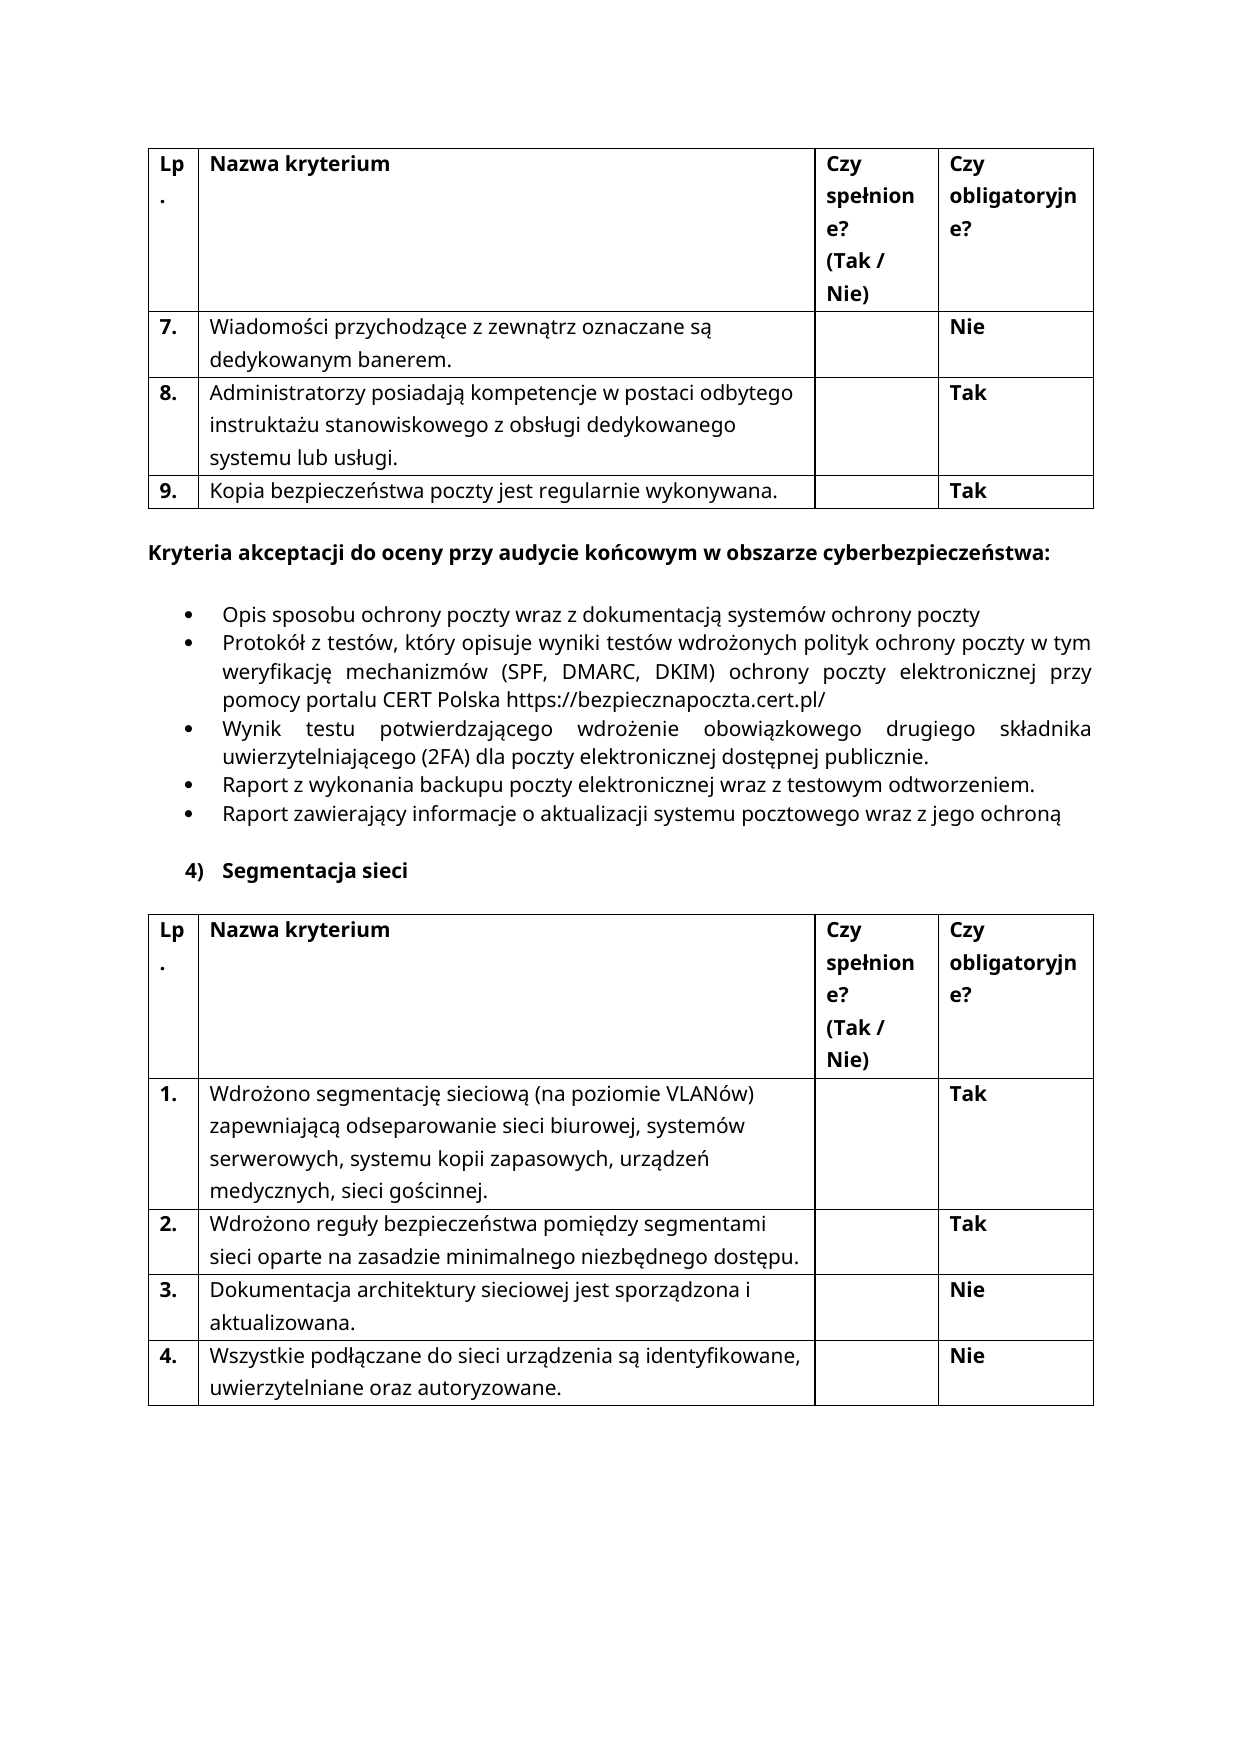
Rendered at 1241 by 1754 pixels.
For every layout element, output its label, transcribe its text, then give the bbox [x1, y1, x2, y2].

table_header Nazwa kryterium [199, 915, 814, 1078]
table_cell Nie [939, 312, 1093, 377]
table_cell Tak [939, 476, 1093, 508]
table_cell Tak [939, 378, 1093, 475]
table_header Lp. [149, 149, 198, 311]
table_cell [816, 378, 938, 475]
table_header Nazwa kryterium [199, 149, 814, 311]
table_cell Administratorzy posiadają kompetencje w postaci odbytego instruktażu stanowiskowego z obsługi dedykowanego systemu lub usługi. [199, 378, 814, 475]
table_cell Tak [939, 1210, 1093, 1274]
table_cell Nie [939, 1275, 1093, 1340]
table_cell Wdrożono segmentację sieciową (na poziomie VLANów) zapewniającą odseparowanie sieci biurowej, systemów serwerowych, systemu kopii zapasowych, urządzeń medycznych, sieci gościnnej. [199, 1079, 814, 1208]
table_header Czy spełnione? (Tak / Nie) [816, 149, 938, 311]
table_cell 2. [149, 1210, 198, 1274]
table_header Czy obligatoryjne? [939, 149, 1093, 311]
list Opis sposobu ochrony poczty wraz z dokumentacją systemów ochrony poczty [185, 600, 1093, 628]
list Wynik testu potwierdzającego wdrożenie obowiązkowego drugiego składnika uwierzytelniającego (2FA) dla poczty elektronicznej dostępnej publicznie. [185, 714, 1093, 771]
table_cell Dokumentacja architektury sieciowej jest sporządzona i aktualizowana. [199, 1275, 814, 1340]
table_cell Wdrożono reguły bezpieczeństwa pomiędzy segmentami sieci oparte na zasadzie minimalnego niezbędnego dostępu. [199, 1210, 814, 1274]
table_header Czy obligatoryjne? [939, 915, 1093, 1078]
table_cell 1. [149, 1079, 198, 1208]
list Kryteria akceptacji do oceny przy audycie końcowym w obszarze cyberbezpieczeństwa: [148, 538, 1093, 567]
table_cell [816, 1341, 938, 1405]
table_cell 8. [149, 378, 198, 475]
table_cell [816, 312, 938, 377]
table_cell [816, 1079, 938, 1208]
list Protokół z testów, który opisuje wyniki testów wdrożonych polityk ochrony poczty w tym weryfikację mechanizmów (SPF, DMARC, DKIM) ochrony poczty elektronicznej przy pomocy portalu CERT Polska https://bezpiecznapoczta.cert.pl/ [185, 628, 1093, 714]
table_cell [816, 1210, 938, 1274]
list Segmentacja sieci [185, 857, 1093, 885]
table_cell Wszystkie podłączane do sieci urządzenia są identyfikowane, uwierzytelniane oraz autoryzowane. [199, 1341, 814, 1405]
table_cell [816, 1275, 938, 1340]
table_cell Tak [939, 1079, 1093, 1208]
list Raport zawierający informacje o aktualizacji systemu pocztowego wraz z jego ochroną [185, 799, 1093, 827]
table_cell Nie [939, 1341, 1093, 1405]
table_cell 3. [149, 1275, 198, 1340]
table_header Czy spełnione? (Tak / Nie) [816, 915, 938, 1078]
table_header Lp. [149, 915, 198, 1078]
table_cell Wiadomości przychodzące z zewnątrz oznaczane są dedykowanym banerem. [199, 312, 814, 377]
table_cell 7. [149, 312, 198, 377]
table_cell [816, 476, 938, 508]
table_cell 4. [149, 1341, 198, 1405]
table_cell 9. [149, 476, 198, 508]
table_cell Kopia bezpieczeństwa poczty jest regularnie wykonywana. [199, 476, 814, 508]
list Raport z wykonania backupu poczty elektronicznej wraz z testowym odtworzeniem. [185, 771, 1093, 799]
